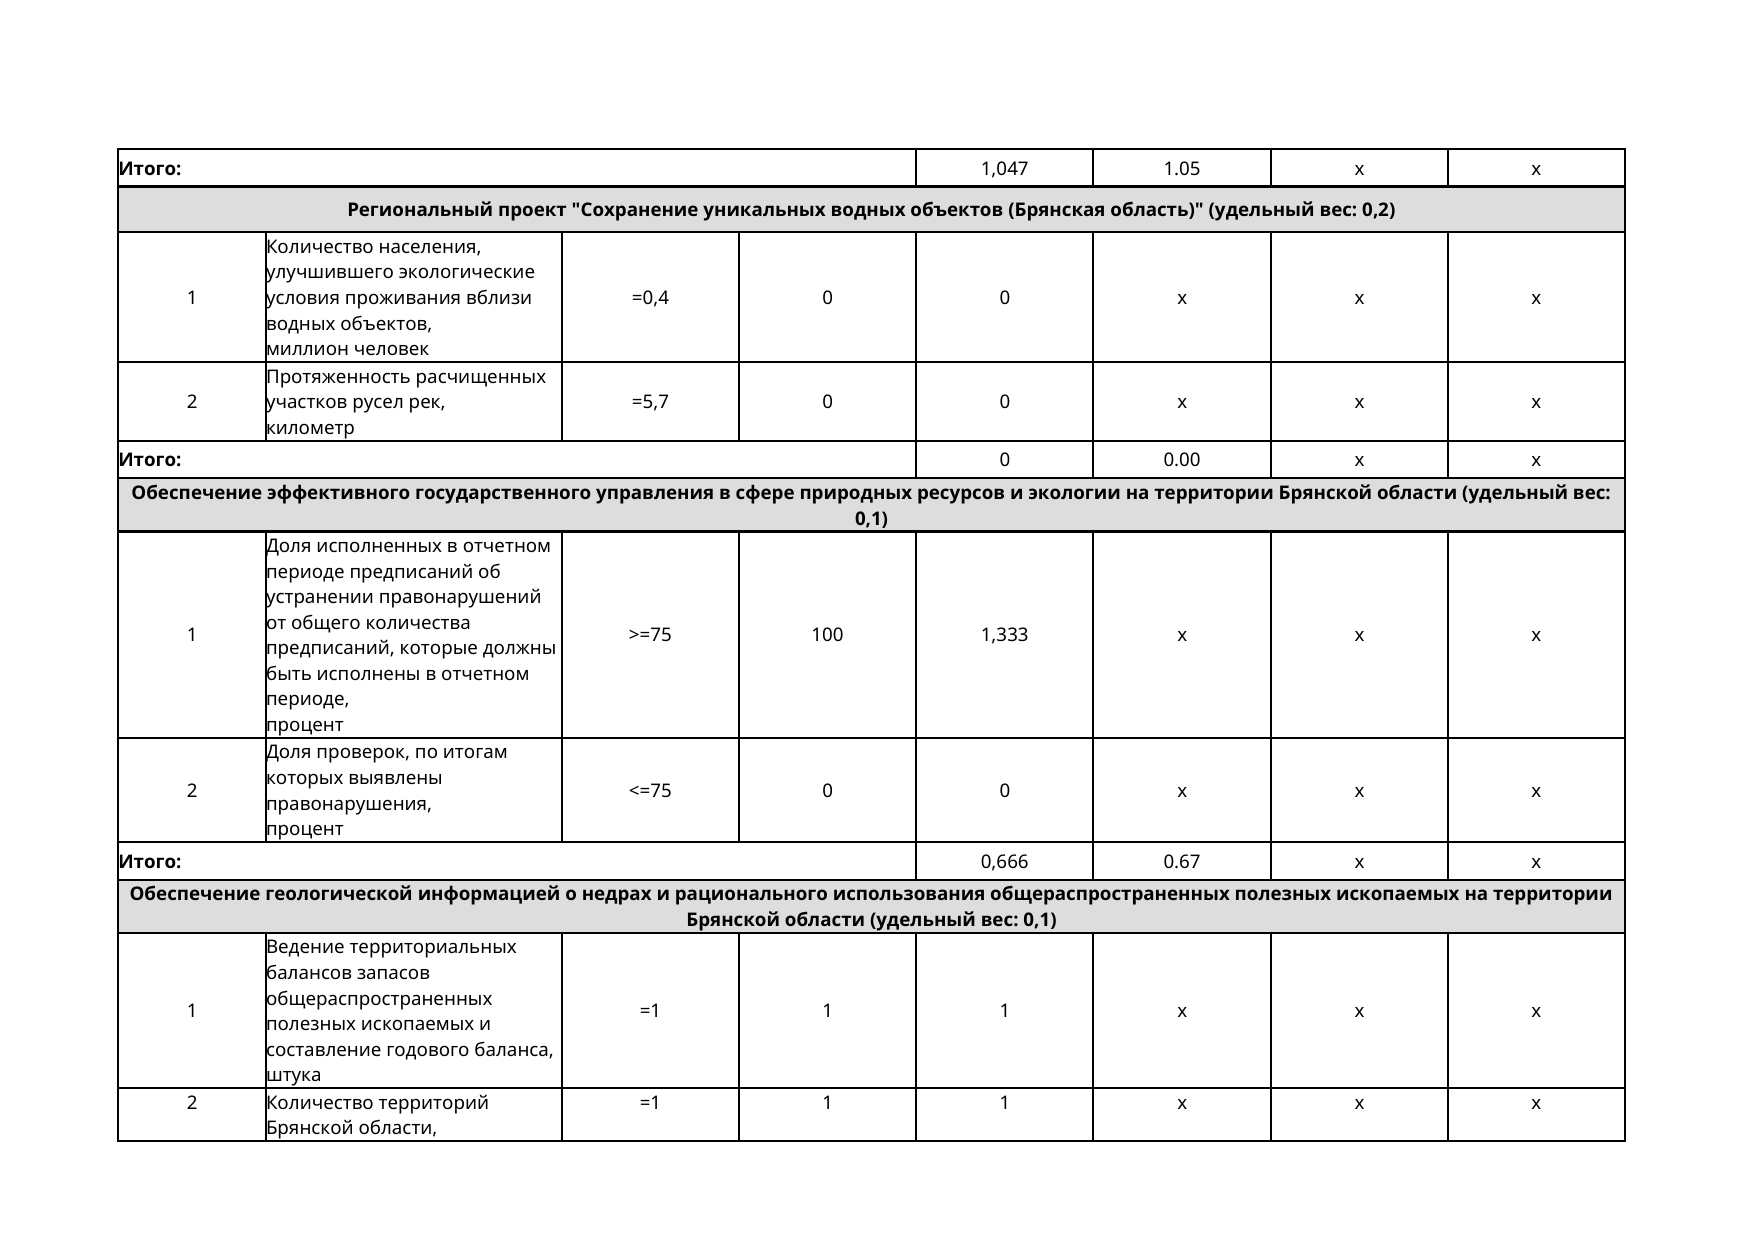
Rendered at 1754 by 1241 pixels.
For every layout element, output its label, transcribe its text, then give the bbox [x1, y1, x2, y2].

table_cell x [1094, 739, 1270, 841]
table_cell Протяженность расчищенных участков русел рек, километр [267, 363, 561, 439]
table_cell x [1449, 233, 1624, 361]
table_cell Итого: [119, 150, 915, 185]
table_cell x [1094, 1089, 1270, 1140]
table_cell 1 [740, 934, 915, 1087]
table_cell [267, 1089, 561, 1140]
table_cell x [1272, 1089, 1447, 1140]
table_cell Доля проверок, по итогам которых выявлены правонарушения, процент [267, 739, 561, 841]
table_cell x [1449, 843, 1624, 878]
table_cell x [1272, 934, 1447, 1087]
table_cell 1 [917, 1089, 1092, 1140]
table_cell 1 [119, 233, 265, 361]
table_cell 1 [119, 934, 265, 1087]
table_cell Доля исполненных в отчетном периоде предписаний об устранении правонарушений от общего количества предписаний, которые должны быть исполнены в отчетном периоде, процент [267, 533, 561, 737]
table_cell 1 [917, 934, 1092, 1087]
table_cell 0 [740, 363, 915, 439]
table_cell x [1272, 233, 1447, 361]
table_cell 0 [917, 233, 1092, 361]
table_cell x [1094, 533, 1270, 737]
table_cell x [1272, 363, 1447, 439]
table_cell x [1094, 233, 1270, 361]
table_cell 0 [917, 442, 1092, 477]
table_cell =1 [563, 1089, 738, 1140]
table_cell 1,333 [917, 533, 1092, 737]
table_cell 100 [740, 533, 915, 737]
table_cell =5,7 [563, 363, 738, 439]
table_cell >=75 [563, 533, 738, 737]
table_cell <=75 [563, 739, 738, 841]
table_cell x [1272, 739, 1447, 841]
table_cell x [1272, 843, 1447, 878]
table_cell 0.67 [1094, 843, 1270, 878]
table_cell x [1094, 363, 1270, 439]
table_cell x [1449, 533, 1624, 737]
table_cell 2 [119, 363, 265, 439]
table_cell x [1272, 150, 1447, 185]
table_cell x [1449, 1089, 1624, 1140]
table_cell 0 [740, 233, 915, 361]
table_cell Итого: [119, 843, 915, 878]
table_cell 0 [917, 363, 1092, 439]
table_cell =1 [563, 934, 738, 1087]
table_cell x [1272, 533, 1447, 737]
table_cell x [1094, 934, 1270, 1087]
table_cell Региональный проект "Сохранение уникальных водных объектов (Брянская область)" (удельный вес: 0,2) [119, 188, 1624, 231]
table_cell Количество населения, улучшившего экологические условия проживания вблизи водных объектов, миллион человек [267, 233, 561, 361]
table_cell 1,047 [917, 150, 1092, 185]
table_cell 0 [917, 739, 1092, 841]
table_cell Ведение территориальных балансов запасов общераспространенных полезных ископаемых и составление годового баланса, штука [267, 934, 561, 1087]
table_cell x [1449, 363, 1624, 439]
table_cell 1 [740, 1089, 915, 1140]
table_cell =0,4 [563, 233, 738, 361]
table_cell Итого: [119, 442, 915, 477]
table_cell x [1449, 934, 1624, 1087]
table_cell 2 [119, 739, 265, 841]
table_cell x [1449, 739, 1624, 841]
table_cell 1 [119, 533, 265, 737]
table_cell 1.05 [1094, 150, 1270, 185]
table_cell 0,666 [917, 843, 1092, 878]
table_cell 0 [740, 739, 915, 841]
table_cell 0.00 [1094, 442, 1270, 477]
table_cell x [1272, 442, 1447, 477]
table_cell x [1449, 150, 1624, 185]
table_cell x [1449, 442, 1624, 477]
table_cell Обеспечение геологической информацией о недрах и рационального использования общераспространенных полезных ископаемых на территории Брянской области (удельный вес: 0,1) [119, 881, 1624, 932]
table_cell 2 [119, 1089, 265, 1140]
table_cell Обеспечение эффективного государственного управления в сфере природных ресурсов и экологии на территории Брянской области (удельный вес: 0,1) [119, 479, 1624, 530]
